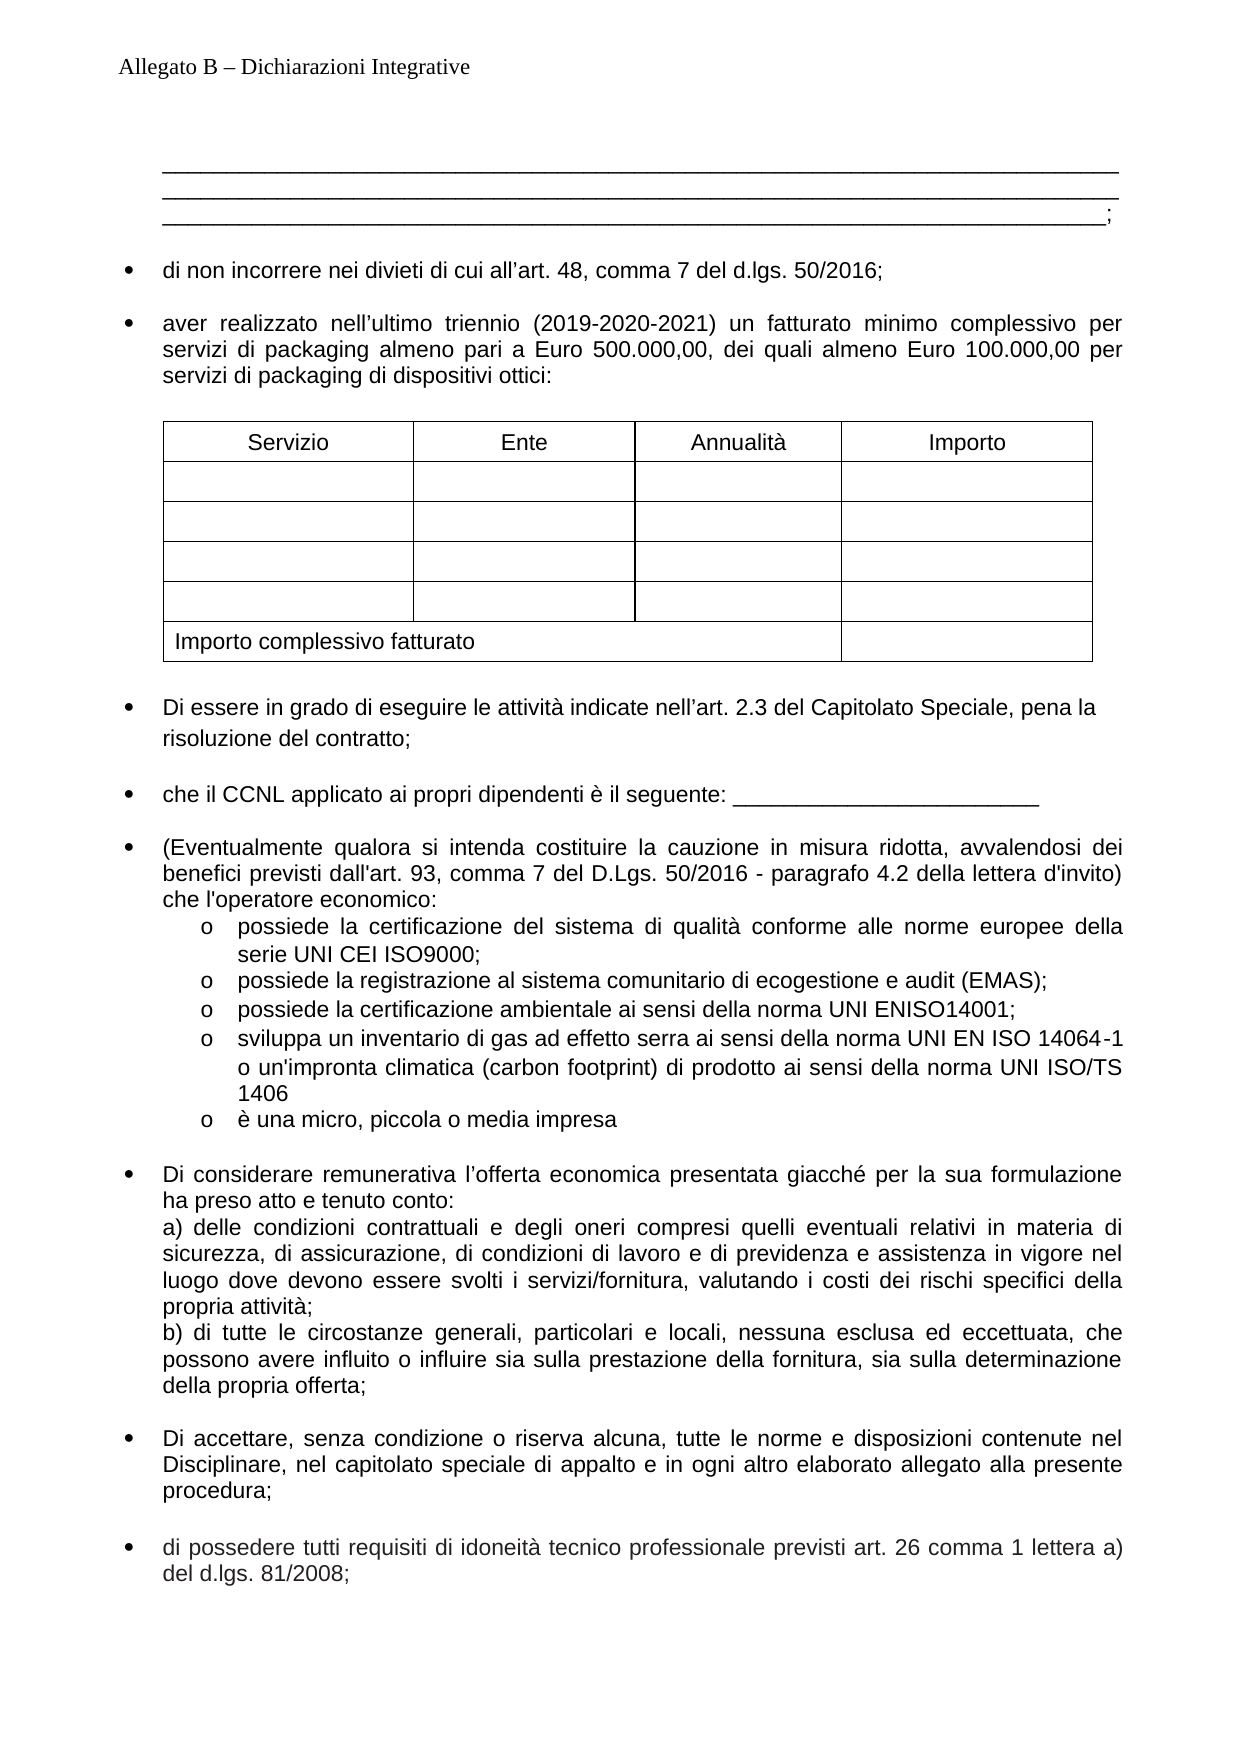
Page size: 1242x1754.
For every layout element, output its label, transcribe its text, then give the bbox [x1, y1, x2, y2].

list Di accettare, senza condizione o riserva alcuna, tutte le norme e disposizioni contenute nel Disciplinare, nel capitolato speciale di appalto e in ogni altro elaborato allegato alla presente procedura; [125, 1425, 1123, 1504]
list Di essere in grado di eseguire le attività indicate nell’art. 2.3 del Capitolato Speciale, pena la risoluzione del contratto; [125, 694, 1123, 751]
table_cell [164, 462, 413, 501]
list ________________________________________________________________________________________________________________________________________________________________________________________________________________________________; [162, 148, 1123, 227]
list Di considerare remunerativa l’offerta economica presentata giacché per la sua formulazione ha preso atto e tenuto conto: [125, 1161, 1123, 1214]
table_cell [842, 622, 1092, 661]
table_cell [636, 542, 841, 581]
table_cell [842, 502, 1092, 541]
table_header Ente [414, 422, 634, 461]
list aver realizzato nell’ultimo triennio (2019-2020-2021) un fatturato minimo complessivo per servizi di packaging almeno pari a Euro 500.000,00, dei quali almeno Euro 100.000,00 per servizi di packaging di dispositivi ottici: [125, 309, 1123, 389]
list b) di tutte le circostanze generali, particolari e locali, nessuna esclusa ed eccettuata, che possono avere influito o influire sia sulla prestazione della fornitura, sia sulla determinazione della propria offerta; [162, 1319, 1123, 1398]
list possiede la registrazione al sistema comunitario di ecogestione e audit (EMAS); [200, 967, 1123, 996]
list possiede la certificazione ambientale ai sensi della norma UNI ENISO14001; [200, 996, 1123, 1024]
table_cell [636, 582, 841, 621]
list a) delle condizioni contrattuali e degli oneri compresi quelli eventuali relativi in materia di sicurezza, di assicurazione, di condizioni di lavoro e di previdenza e assistenza in vigore nel luogo dove devono essere svolti i servizi/fornitura, valutando i costi dei rischi specifici della propria attività; [162, 1214, 1123, 1319]
table_cell [414, 462, 634, 501]
table_cell [636, 502, 841, 541]
list è una micro, piccola o media impresa [200, 1106, 1123, 1135]
table_cell [164, 582, 413, 621]
table_cell [414, 582, 634, 621]
list che il CCNL applicato ai propri dipendenti è il seguente: ________________________ [125, 781, 1123, 807]
list (Eventualmente qualora si intenda costituire la cauzione in misura ridotta, avvalendosi dei benefici previsti dall'art. 93, comma 7 del D.Lgs. 50/2016 - paragrafo 4.2 della lettera d'invito) che l'operatore economico: [125, 834, 1123, 913]
table_header Importo [842, 422, 1092, 461]
table_cell [842, 462, 1092, 501]
table_header Servizio [164, 422, 413, 461]
table_cell [842, 542, 1092, 581]
list di possedere tutti requisiti di idoneità tecnico professionale previsti art. 26 comma 1 lettera a) del d.lgs. 81/2008; [125, 1534, 1123, 1587]
table_cell [636, 462, 841, 501]
list possiede la certificazione del sistema di qualità conforme alle norme europee della serie UNI CEI ISO9000; [200, 913, 1123, 967]
table_cell Importo complessivo fatturato [164, 622, 841, 661]
table_cell [842, 582, 1092, 621]
list di non incorrere nei divieti di cui all’art. 48, comma 7 del d.lgs. 50/2016; [125, 257, 1123, 283]
list sviluppa un inventario di gas ad effetto serra ai sensi della norma UNI EN ISO 14064‐1 o un'impronta climatica (carbon footprint) di prodotto ai sensi della norma UNI ISO/TS 1406 [200, 1024, 1123, 1106]
table_header Annualità [636, 422, 841, 461]
table_cell [164, 502, 413, 541]
table_cell [414, 502, 634, 541]
table_cell [414, 542, 634, 581]
table_cell [164, 542, 413, 581]
